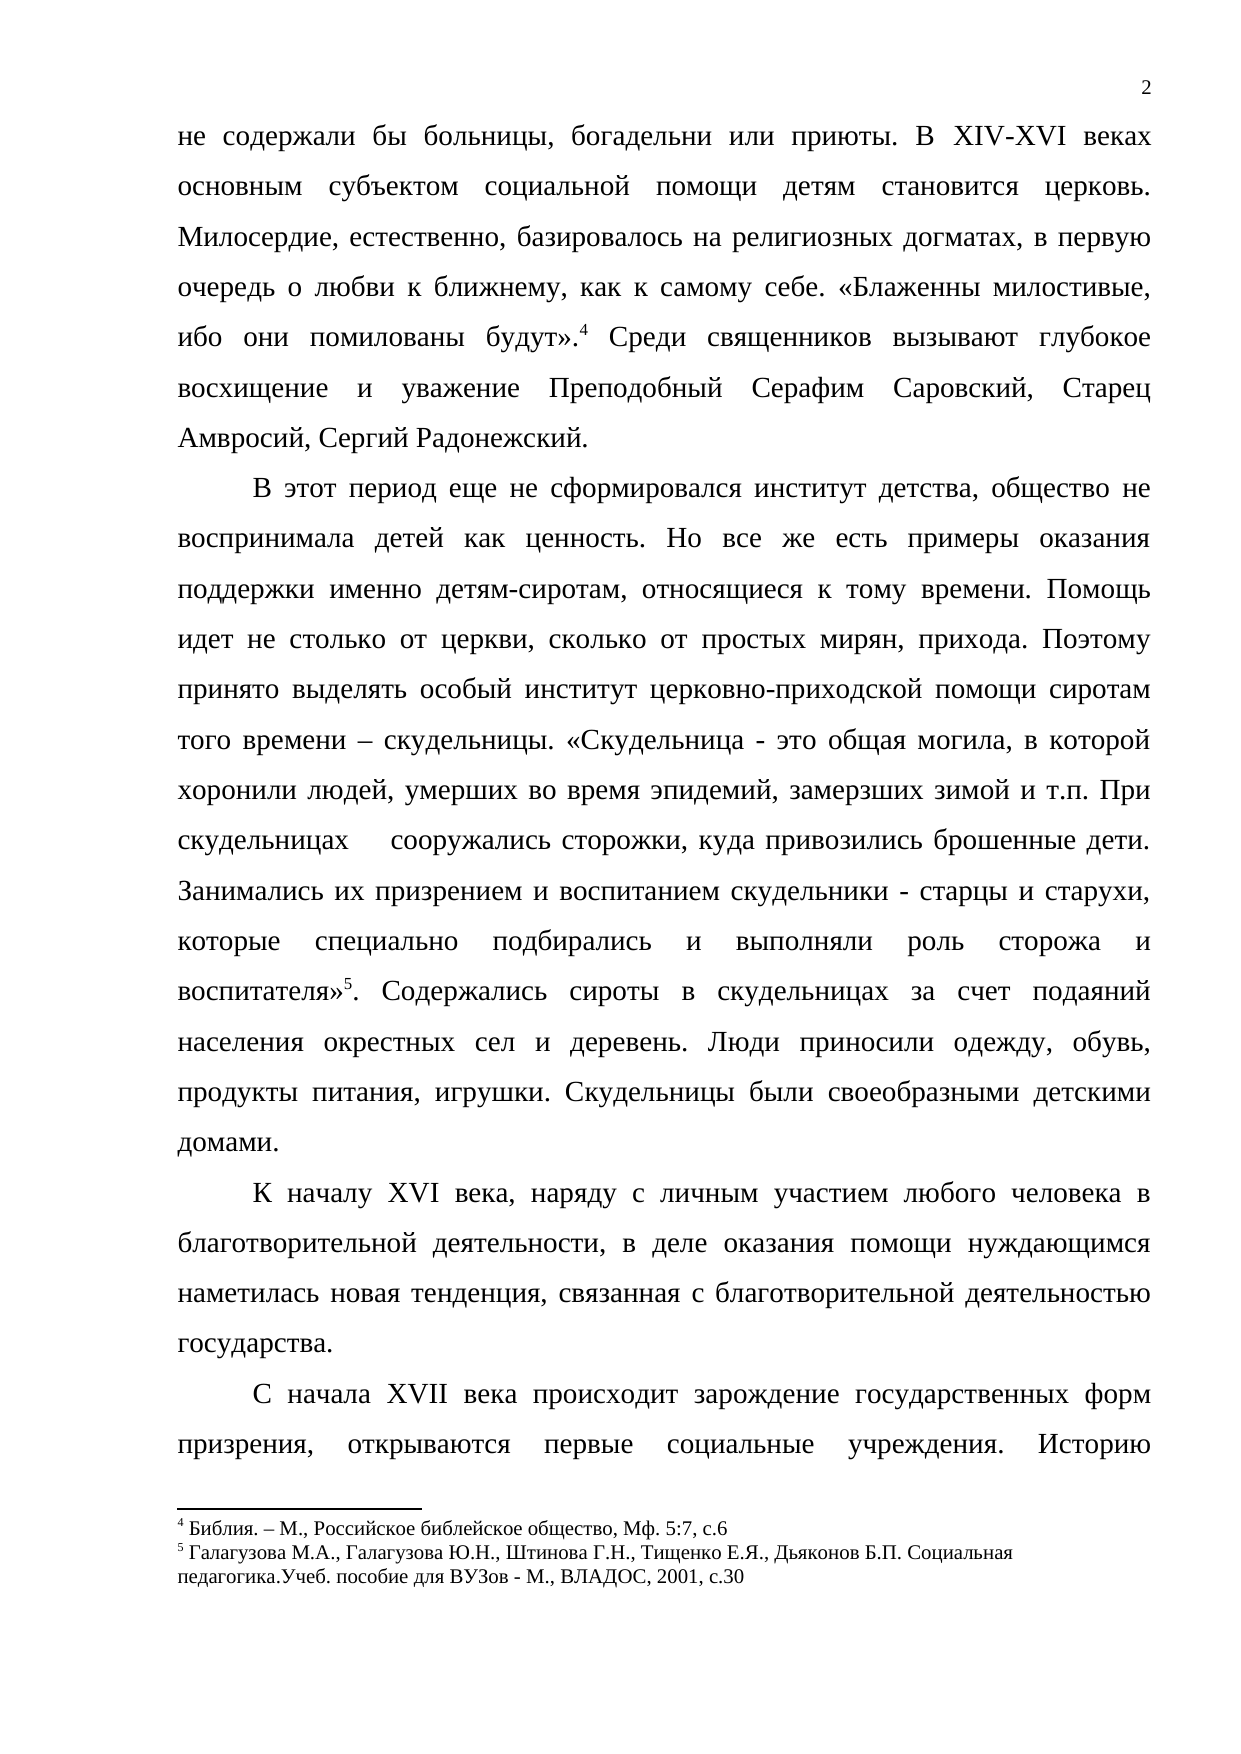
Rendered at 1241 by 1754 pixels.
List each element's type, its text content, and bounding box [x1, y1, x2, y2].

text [177, 118, 1152, 453]
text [177, 1376, 1152, 1460]
text В этот период еще не сформировался институт детства, общество не воспринимала детей как ценность. Но все же есть примеры оказания поддержки именно детям-сиротам, относящиеся к тому времени. Помощь идет не столько от церкви, сколько от простых мирян, прихода. Поэтому принято выделять особый институт церковно-приходской помощи сиротам того времени – скудельницы. «Скудельница - это общая могила, в которой хоронили людей, умерших во время эпидемий, замерзших зимой и т.п. При скудельницах сооружались сторожки, куда привозились брошенные дети. Занимались их призрением и воспитанием скудельники - старцы и старухи, которые специально подбирались и выполняли роль сторожа и воспитателя». Содержались сироты в скудельницах за счет подаяний населения окрестных сел и деревень. Люди приносили одежду, обувь, продукты питания, игрушки. Скудельницы были своеобразными детскими домами. [177, 470, 1152, 1158]
text К началу XVI века, наряду с личным участием любого человека в благотворительной деятельности, в деле оказания помощи нуждающимся наметилась новая тенденция, связанная с благотворительной деятельностью государства. [177, 1175, 1152, 1359]
